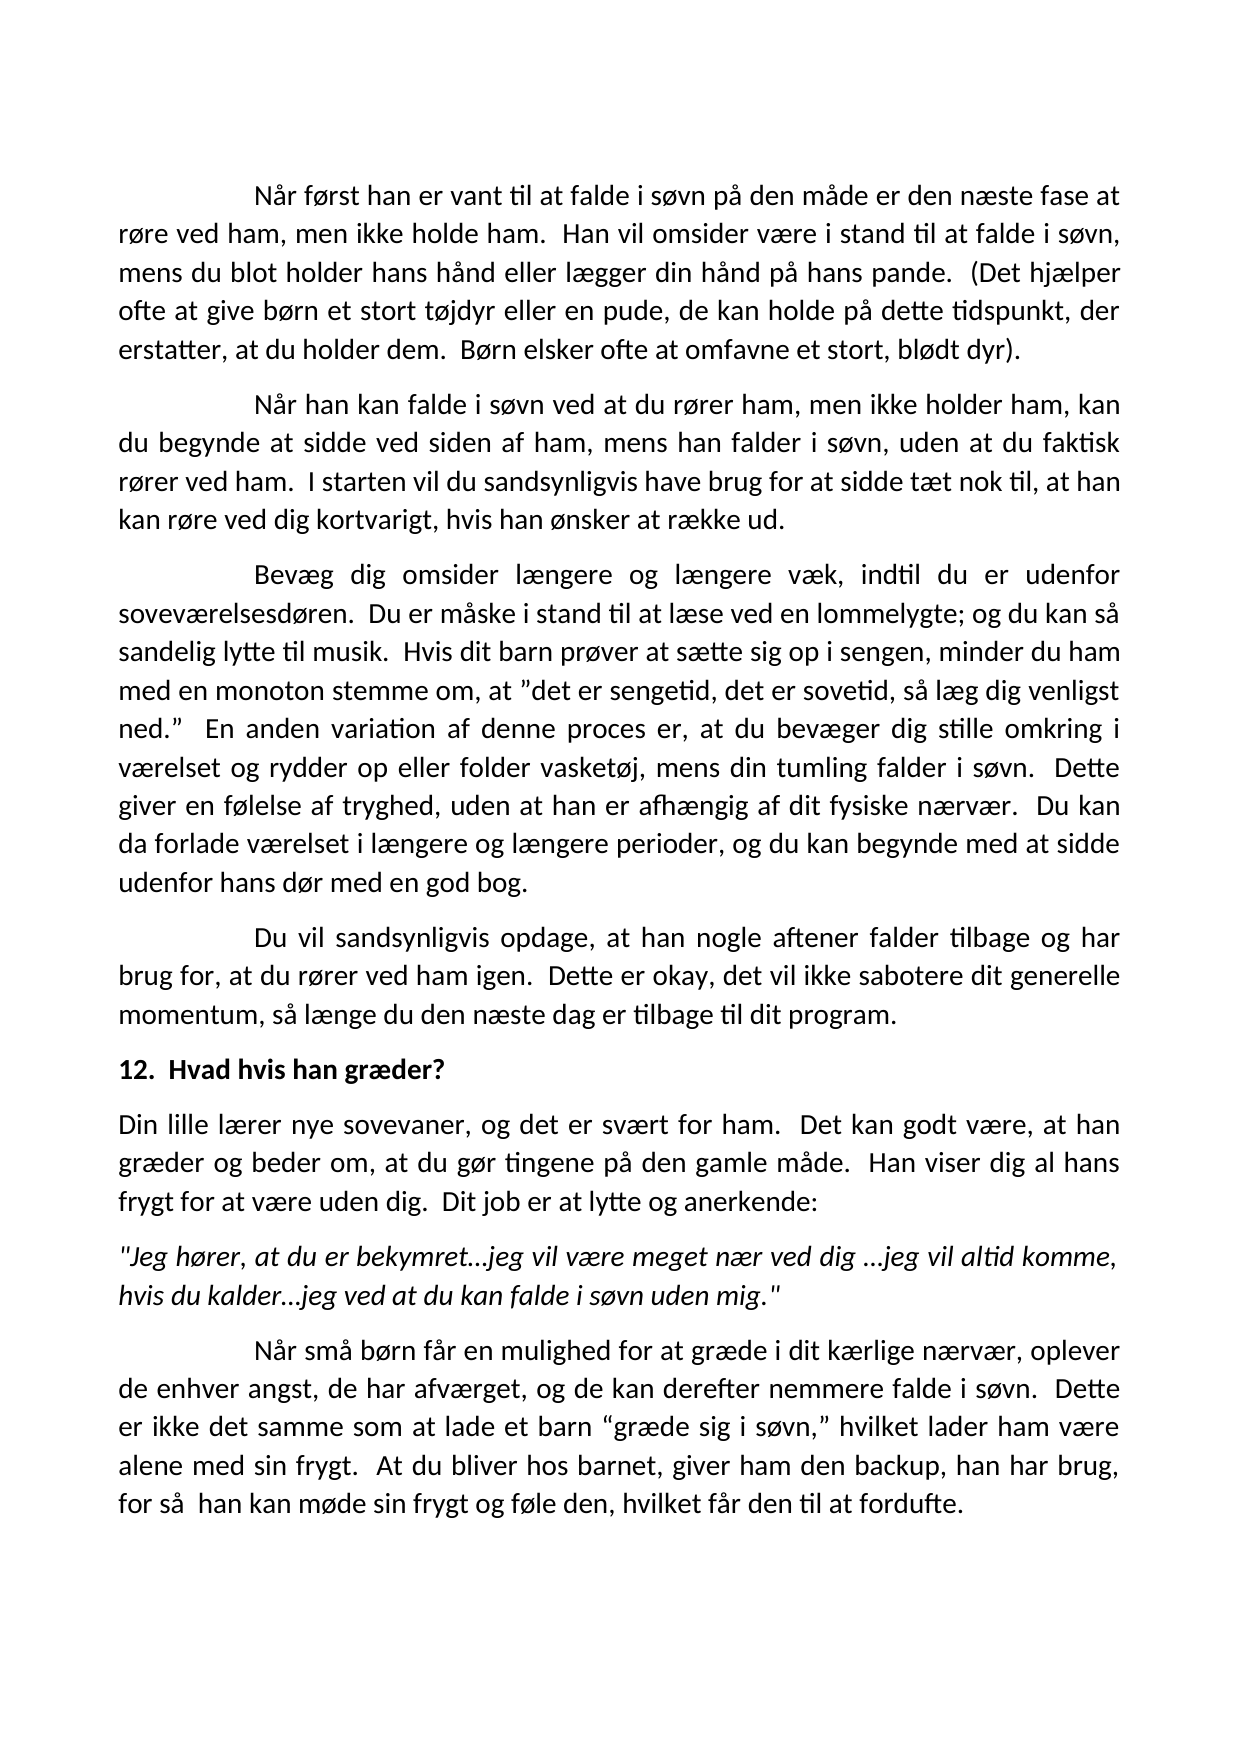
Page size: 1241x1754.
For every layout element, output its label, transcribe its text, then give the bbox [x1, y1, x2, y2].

text Når først han er vant til at falde i søvn på den måde er den næste fase at røre ved ham, men ikke holde ham. Han vil omsider være i stand til at falde i søvn, mens du blot holder hans hånd eller lægger din hånd på hans pande. (Det hjælper ofte at give børn et stort tøjdyr eller en pude, de kan holde på dette tidspunkt, der erstatter, at du holder dem. Børn elsker ofte at omfavne et stort, blødt dyr). [118, 177, 1122, 367]
text Bevæg dig omsider længere og længere væk, indtil du er udenfor soveværelsesdøren. Du er måske i stand til at læse ved en lommelygte; og du kan så sandelig lytte til musik. Hvis dit barn prøver at sætte sig op i sengen, minder du ham med en monoton stemme om, at ”det er sengetid, det er sovetid, så læg dig venligst ned.” En anden variation af denne proces er, at du bevæger dig stille omkring i værelset og rydder op eller folder vasketøj, mens din tumling falder i søvn. Dette giver en følelse af tryghed, uden at han er afhængig af dit fysiske nærvær. Du kan da forlade værelset i længere og længere perioder, og du kan begynde med at sidde udenfor hans dør med en god bog. [118, 556, 1122, 899]
text Når små børn får en mulighed for at græde i dit kærlige nærvær, oplever de enhver angst, de har afværget, og de kan derefter nemmere falde i søvn. Dette er ikke det samme som at lade et barn “græde sig i søvn,” hvilket lader ham være alene med sin frygt. At du bliver hos barnet, giver ham den backup, han har brug, for så han kan møde sin frygt og føle den, hvilket får den til at fordufte. [118, 1332, 1122, 1521]
text "Jeg hører, at du er bekymret…jeg vil være meget nær ved dig …jeg vil altid komme, hvis du kalder…jeg ved at du kan falde i søvn uden mig." [118, 1238, 1122, 1312]
text Du vil sandsynligvis opdage, at han nogle aftener falder tilbage og har brug for, at du rører ved ham igen. Dette er okay, det vil ikke sabotere dit generelle momentum, så længe du den næste dag er tilbage til dit program. [118, 919, 1122, 1032]
text 12. Hvad hvis han græder? [118, 1051, 1122, 1087]
text Din lille lærer nye sovevaner, og det er svært for ham. Det kan godt være, at han græder og beder om, at du gør tingene på den gamle måde. Han viser dig al hans frygt for at være uden dig. Dit job er at lytte og anerkende: [118, 1106, 1122, 1219]
text Når han kan falde i søvn ved at du rører ham, men ikke holder ham, kan du begynde at sidde ved siden af ham, mens han falder i søvn, uden at du faktisk rører ved ham. I starten vil du sandsynligvis have brug for at sidde tæt nok til, at han kan røre ved dig kortvarigt, hvis han ønsker at række ud. [118, 386, 1122, 537]
